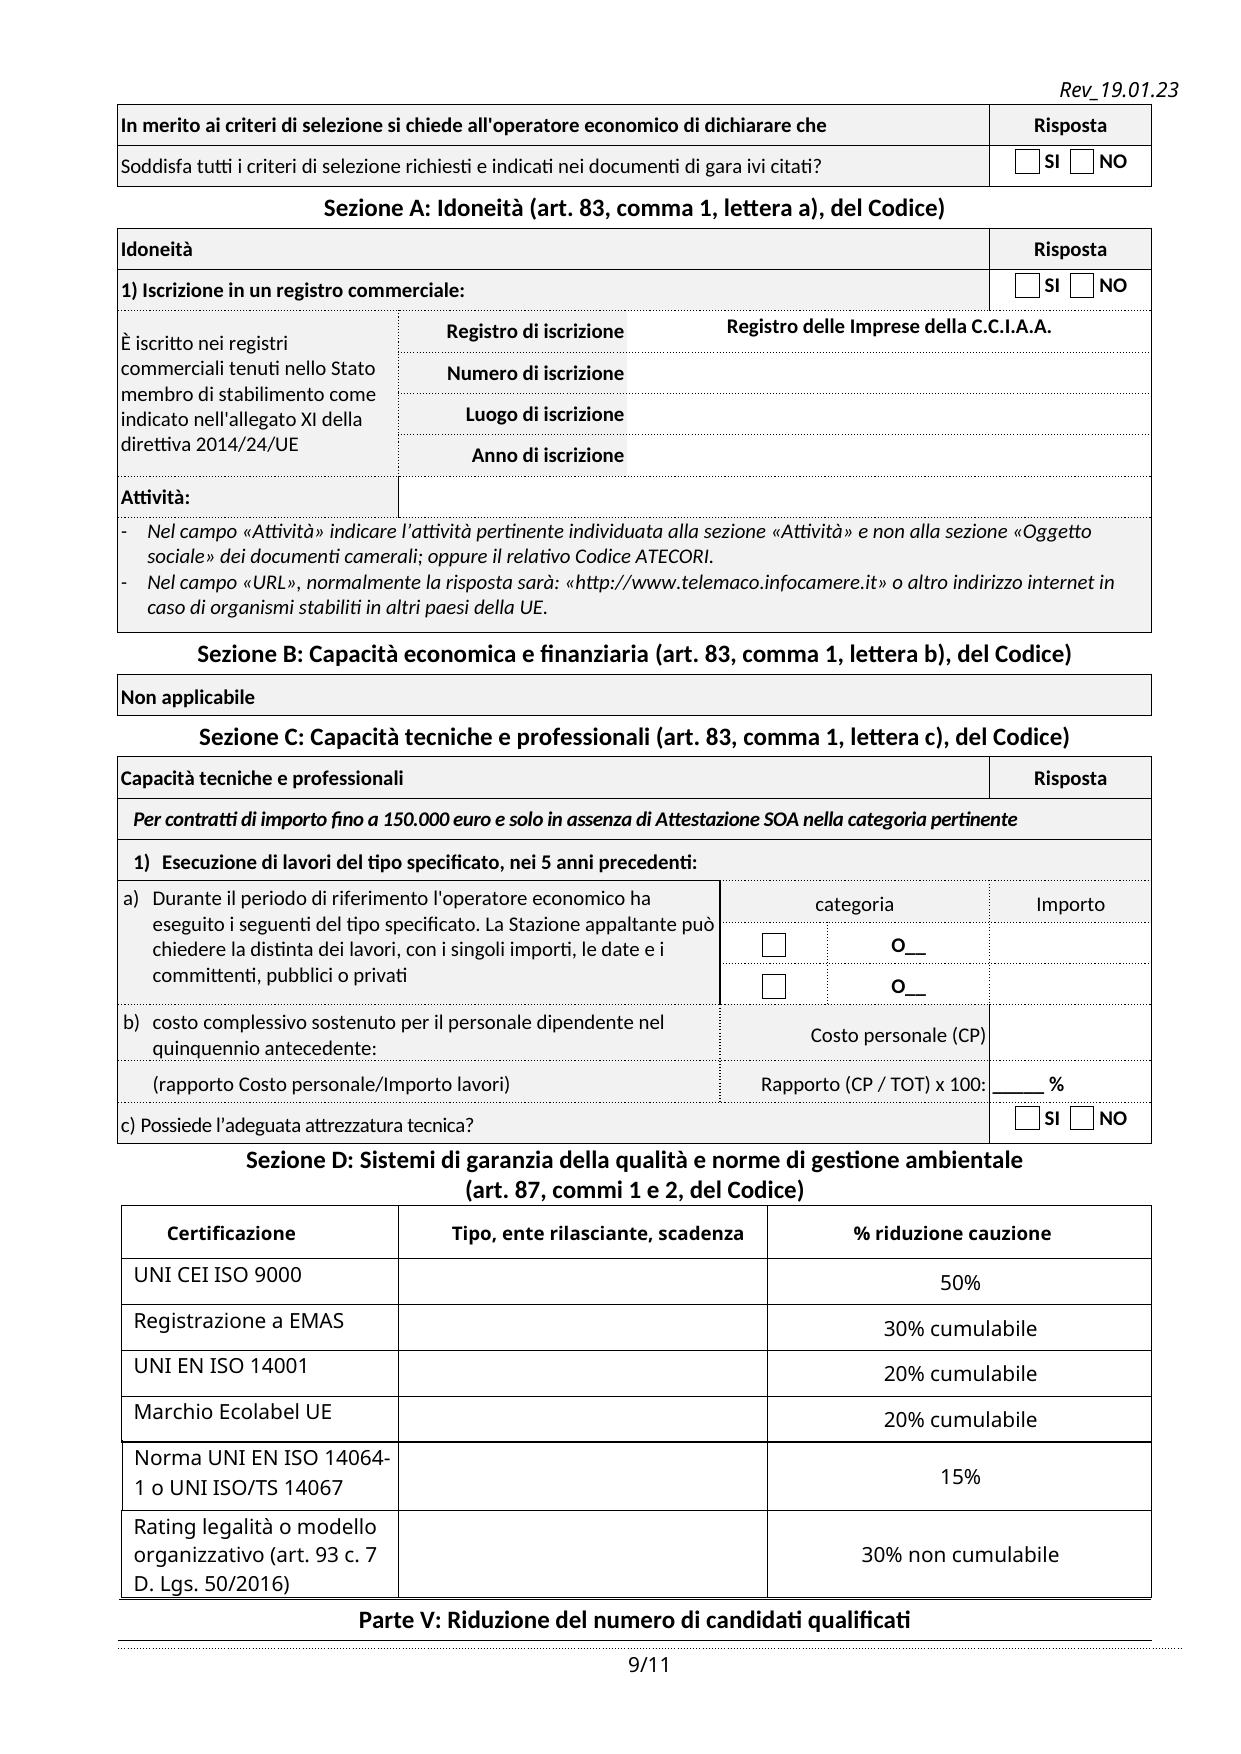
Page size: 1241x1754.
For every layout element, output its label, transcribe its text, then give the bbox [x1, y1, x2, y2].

table_cell 1) Iscrizione in un registro commerciale: [118, 270, 989, 310]
table_cell Risposta [990, 229, 1151, 269]
table_cell Idoneità [118, 229, 989, 269]
table_cell [721, 922, 827, 963]
table_cell _____ % [990, 1060, 1151, 1102]
table_cell O__ [827, 922, 989, 963]
table_cell [399, 476, 1151, 517]
table_cell Rapporto (CP / TOT) x 100: [720, 1060, 989, 1102]
table_cell SI NO [990, 146, 1151, 186]
table_cell Non applicabile [118, 675, 1151, 715]
table_cell c) Possiede l’adeguata attrezzatura tecnica? [118, 1102, 989, 1143]
table_cell Sezione B: Capacità economica e finanziaria (art. 83, comma 1, lettera b), del Codice) [118, 633, 1152, 673]
table_cell (rapporto Costo personale/Importo lavori) [118, 1060, 720, 1102]
table_cell Attività: [118, 476, 398, 517]
table_cell Numero di iscrizione [398, 352, 627, 393]
table_cell Soddisfa tutti i criteri di selezione richiesti e indicati nei documenti di gara ivi citati? [118, 146, 989, 186]
table_cell È iscritto nei registri commerciali tenuti nello Stato membro di stabilimento come indicato nell'allegato XI della direttiva 2014/24/UE [118, 310, 398, 476]
table_cell a) Durante il periodo di riferimento l'operatore economico ha eseguito i seguenti del tipo specificato. La Stazione appaltante può chiedere la distinta dei lavori, con i singoli importi, le date e i committenti, pubblici o privati [118, 881, 719, 1004]
table_cell O__ [827, 963, 989, 1004]
table_cell Sezione A: Idoneità (art. 83, comma 1, lettera a), del Codice) [118, 187, 1152, 227]
table_cell - Nel campo «Attività» indicare l’attività pertinente individuata alla sezione «Attività» e non alla sezione «Oggetto sociale» dei documenti camerali; oppure il relativo Codice ATECORI. - Nel campo «URL», normalmente la risposta sarà: «http://www.telemaco.infocamere.it» o altro indirizzo internet in caso di organismi stabiliti in altri paesi della UE. [118, 517, 1151, 632]
table_cell Registro delle Imprese della C.C.I.A.A. [627, 310, 1151, 352]
table_cell categoria [721, 880, 989, 922]
table_cell Risposta [990, 105, 1151, 145]
table_cell [989, 922, 1151, 963]
table_cell Capacità tecniche e professionali [118, 757, 989, 798]
table_cell Anno di iscrizione [398, 434, 627, 476]
table_cell In merito ai criteri di selezione si chiede all'operatore economico di dichiarare che [118, 105, 989, 145]
table_cell Risposta [990, 757, 1151, 798]
table_cell [627, 352, 1151, 393]
table_cell Sezione D: Sistemi di garanzia della qualità e norme di gestione ambientale (art. 87, commi 1 e 2, del Codice) [118, 1144, 1152, 1598]
table_cell Importo [989, 880, 1151, 922]
table_cell [627, 393, 1151, 434]
table_cell Registro di iscrizione [398, 310, 627, 352]
table_cell SI NO [990, 270, 1151, 310]
table_cell [990, 1004, 1151, 1060]
table_cell b) costo complessivo sostenuto per il personale dipendente nel quinquennio antecedente: [118, 1004, 720, 1060]
table_cell [721, 963, 827, 1004]
table_cell Per contratti di importo fino a 150.000 euro e solo in assenza di Attestazione SOA nella categoria pertinente [118, 799, 1151, 839]
table_cell Parte V: Riduzione del numero di candidati qualificati [118, 1599, 1152, 1640]
table_cell Sezione C: Capacità tecniche e professionali (art. 83, comma 1, lettera c), del Codice) [118, 716, 1152, 756]
table_cell 1) Esecuzione di lavori del tipo specificato, nei 5 anni precedenti: [118, 840, 1151, 880]
table_cell SI NO [990, 1102, 1151, 1143]
table_cell Luogo di iscrizione [398, 393, 627, 434]
table_cell [627, 434, 1151, 476]
table_cell [989, 963, 1151, 1004]
table_cell Costo personale (CP) [720, 1004, 989, 1060]
